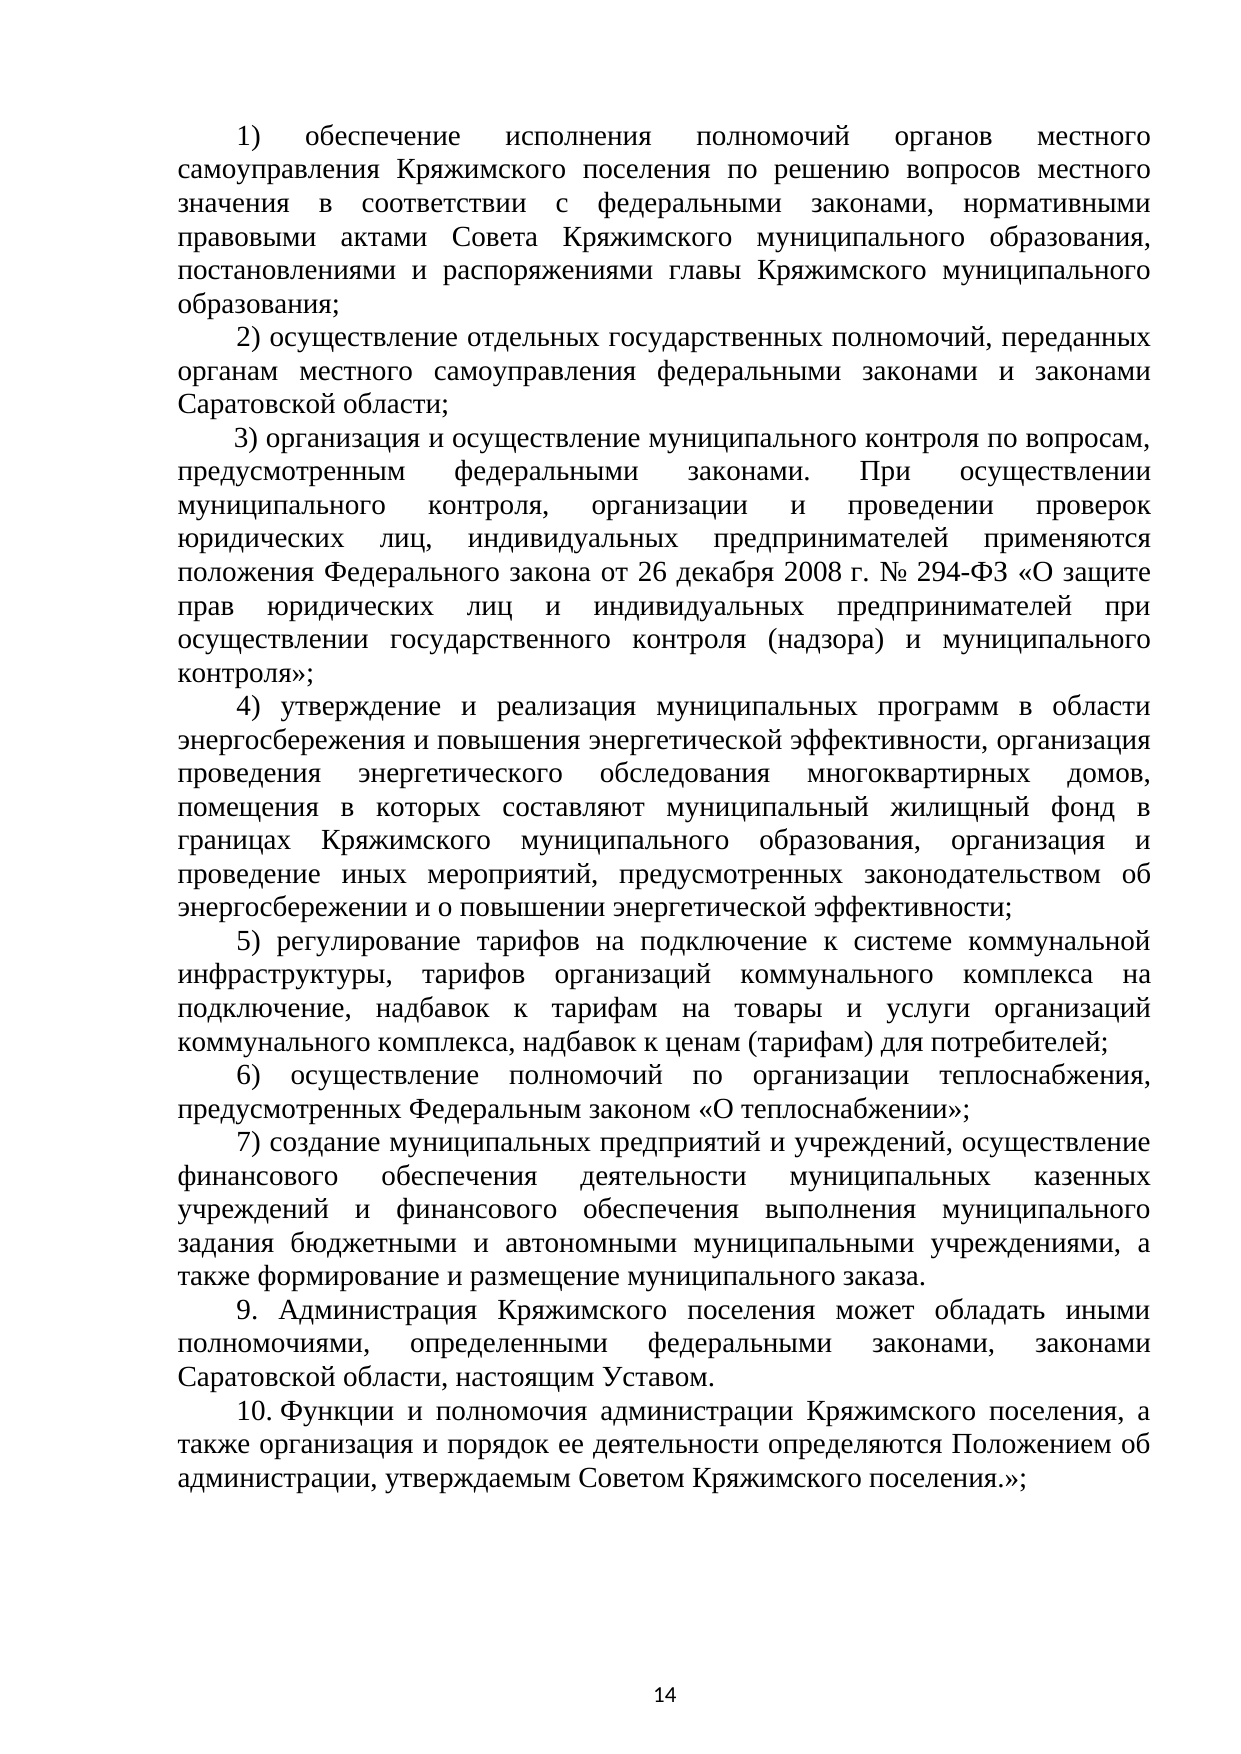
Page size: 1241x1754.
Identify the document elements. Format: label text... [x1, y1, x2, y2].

text 4) утверждение и реализация муниципальных программ в области энергосбережения и повышения энергетической эффективности, организация проведения энергетического обследования многоквартирных домов, помещения в которых составляют муниципальный жилищный фонд в границах Кряжимского муниципального образования, организация и проведение иных мероприятий, предусмотренных законодательством об энергосбережении и о повышении энергетической эффективности; [177, 688, 1152, 923]
text 5) регулирование тарифов на подключение к системе коммунальной инфраструктуры, тарифов организаций коммунального комплекса на подключение, надбавок к тарифам на товары и услуги организаций коммунального комплекса, надбавок к ценам (тарифам) для потребителей; [177, 923, 1152, 1057]
text 1) обеспечение исполнения полномочий органов местного самоуправления Кряжимского поселения по решению вопросов местного значения в соответствии с федеральными законами, нормативными правовыми актами Совета Кряжимского муниципального образования, постановлениями и распоряжениями главы Кряжимского муниципального образования; [177, 118, 1152, 319]
text 7) создание муниципальных предприятий и учреждений, осуществление финансового обеспечения деятельности муниципальных казенных учреждений и финансового обеспечения выполнения муниципального задания бюджетными и автономными муниципальными учреждениями, а также формирование и размещение муниципального заказа. [177, 1124, 1152, 1292]
text 9. Администрация Кряжимского поселения может обладать иными полномочиями, определенными федеральными законами, законами Саратовской области, настоящим Уставом. [177, 1292, 1152, 1393]
subtitle 3) организация и осуществление муниципального контроля по вопросам, предусмотренным федеральными законами. При осуществлении муниципального контроля, организации и проведении проверок юридических лиц, индивидуальных предпринимателей применяются положения Федерального закона от 26 декабря 2008 г. № 294-ФЗ «О защите прав юридических лиц и индивидуальных предпринимателей при осуществлении государственного контроля (надзора) и муниципального контроля»; [177, 420, 1152, 688]
text 2) осуществление отдельных государственных полномочий, переданных органам местного самоуправления федеральными законами и законами Саратовской области; [177, 319, 1152, 420]
text 6) осуществление полномочий по организации теплоснабжения, предусмотренных Федеральным законом «О теплоснабжении»; [177, 1057, 1152, 1124]
text 10. Функции и полномочия администрации Кряжимского поселения, а также организация и порядок ее деятельности определяются Положением об администрации, утверждаемым Советом Кряжимского поселения.»; [177, 1393, 1152, 1493]
